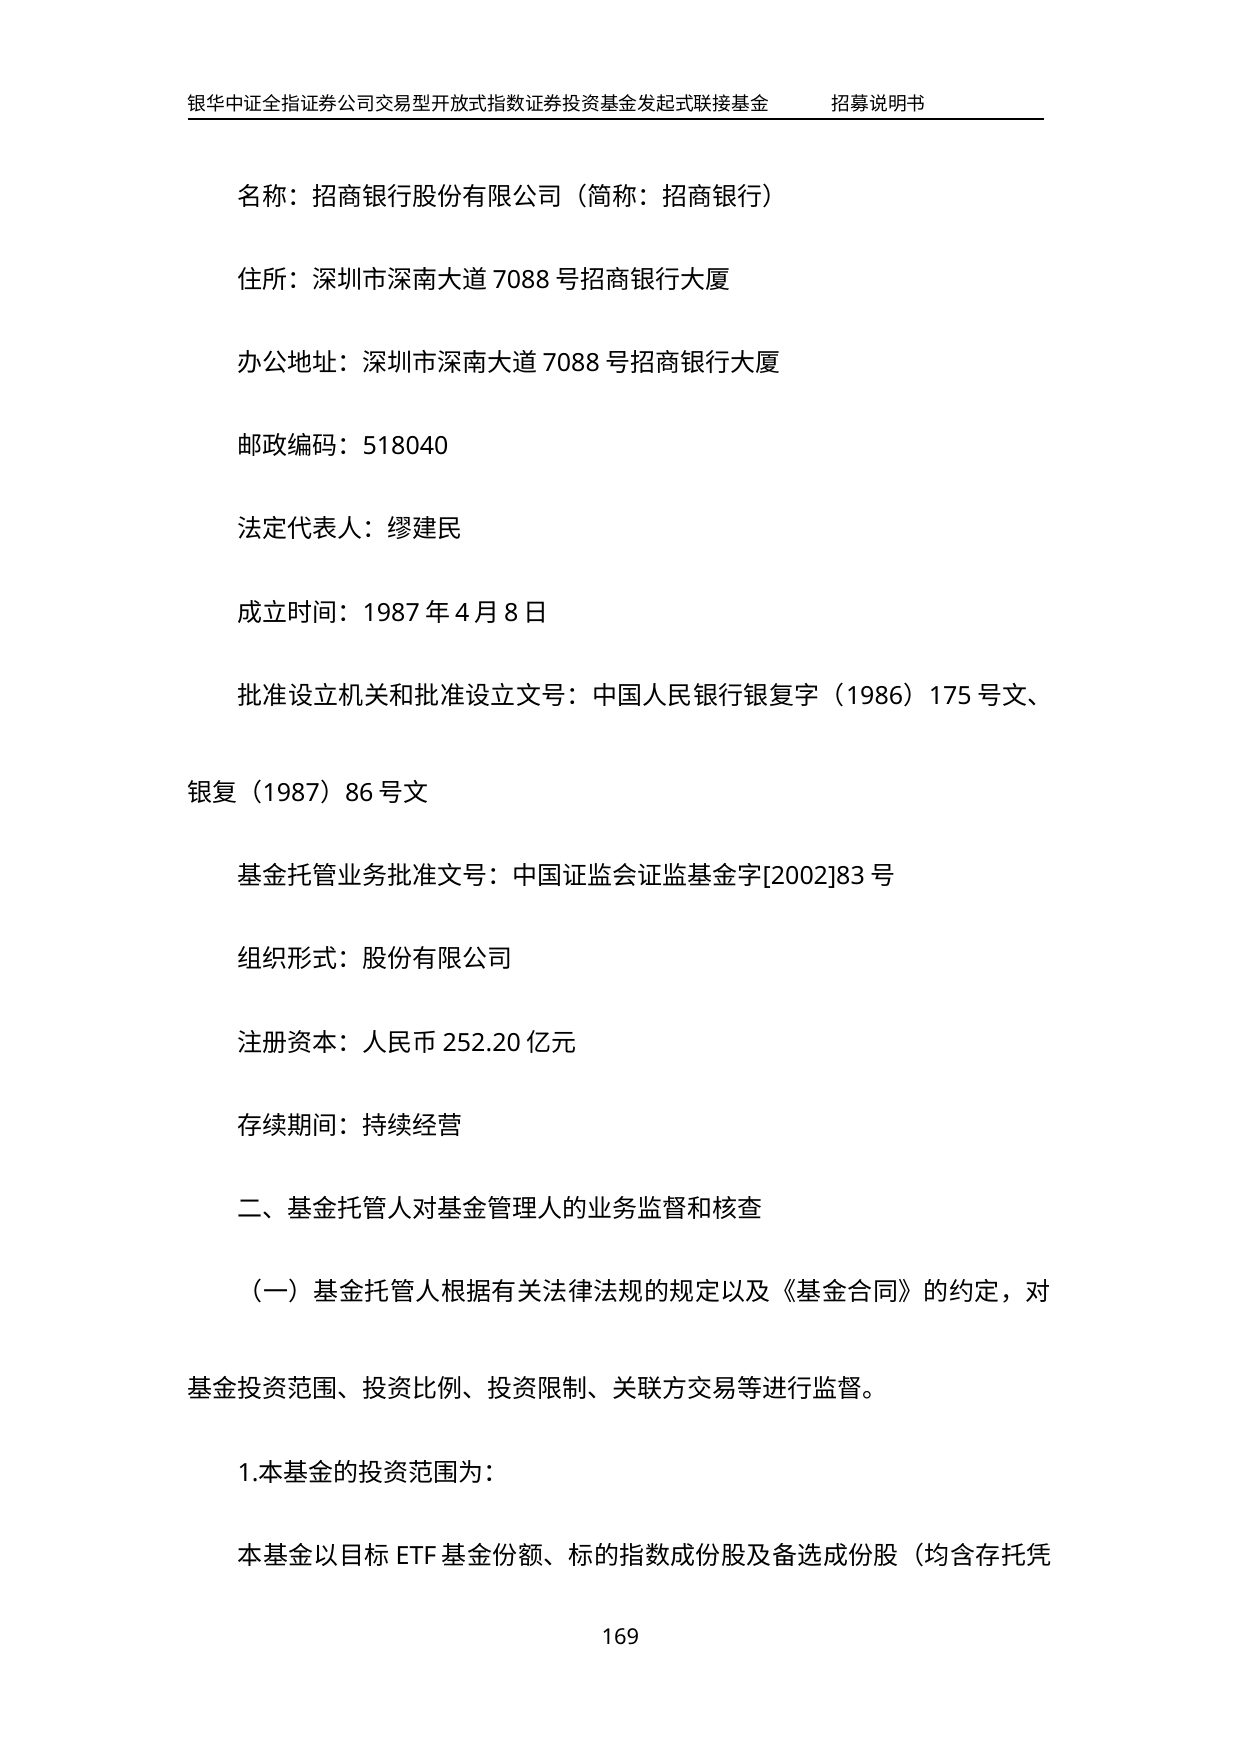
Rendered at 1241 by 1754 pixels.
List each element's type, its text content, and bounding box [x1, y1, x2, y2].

text 名称：招商银行股份有限公司（简称：招商银行） [187, 162, 1053, 227]
text 二、基金托管人对基金管理人的业务监督和核查 [187, 1174, 1053, 1239]
text 邮政编码：518040 [187, 411, 1053, 476]
text 住所：深圳市深南大道7088号招商银行大厦 [187, 245, 1053, 310]
text 基金托管业务批准文号：中国证监会证监基金字[2002]83号 [187, 841, 1053, 906]
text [187, 1521, 1053, 1586]
text 批准设立机关和批准设立文号：中国人民银行银复字（1986）175号文、银复（1987）86号文 [187, 661, 1053, 823]
text 1.本基金的投资范围为： [187, 1438, 1053, 1503]
text （一）基金托管人根据有关法律法规的规定以及《基金合同》的约定，对基金投资范围、投资比例、投资限制、关联方交易等进行监督。 [187, 1257, 1053, 1419]
text 法定代表人：缪建民 [187, 494, 1053, 559]
text 存续期间：持续经营 [187, 1091, 1053, 1156]
text 成立时间：1987年4月8日 [187, 578, 1053, 643]
text 组织形式：股份有限公司 [187, 924, 1053, 989]
text 办公地址：深圳市深南大道7088号招商银行大厦 [187, 328, 1053, 393]
text 注册资本：人民币252.20亿元 [187, 1008, 1053, 1073]
